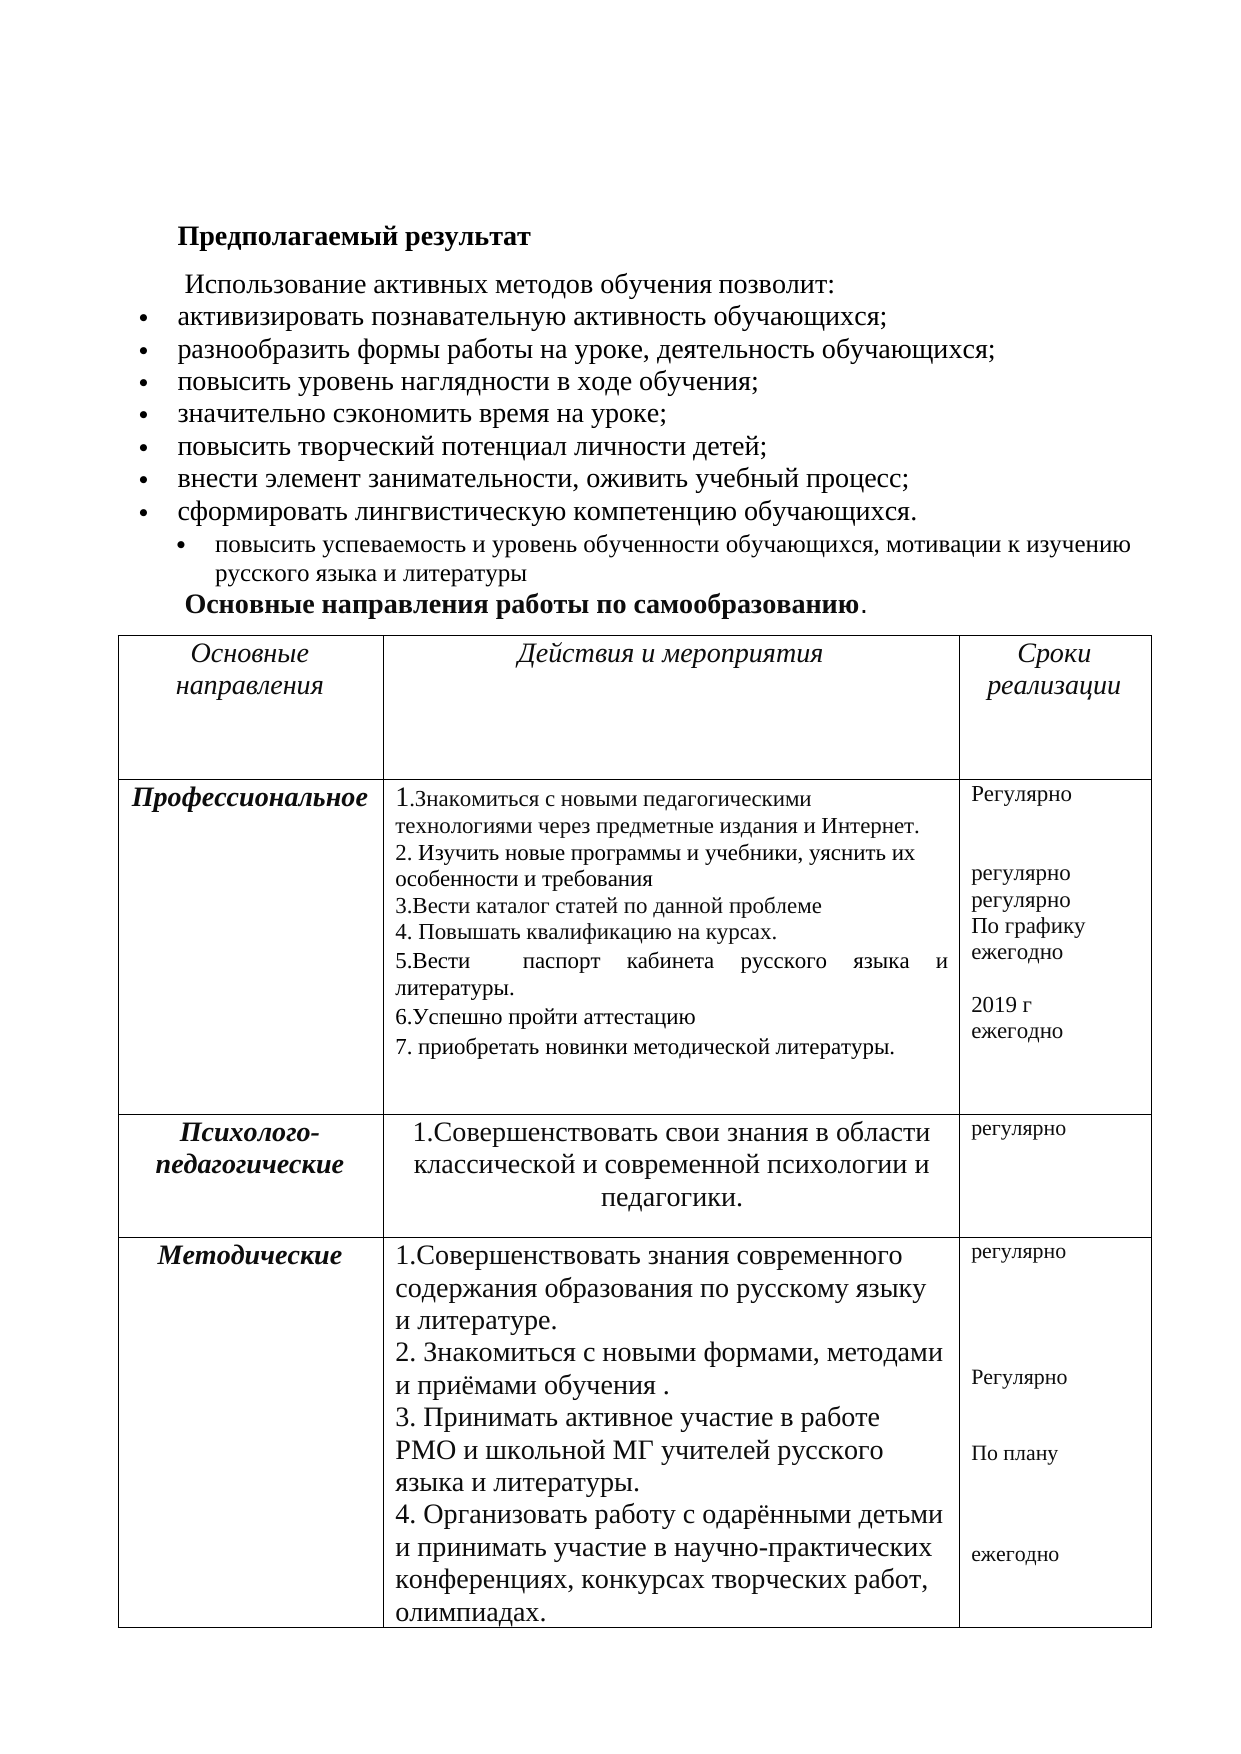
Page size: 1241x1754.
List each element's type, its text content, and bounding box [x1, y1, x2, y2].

list активизировать познавательную активность обучающихся; [140, 299, 1152, 332]
table_header Основные направления [119, 636, 383, 779]
table_header Действия и мероприятия [384, 636, 959, 779]
text Предполагаемый результат [177, 219, 1152, 251]
table_cell Регулярно регулярно регулярно По графику ежегодно 2019 г ежегодно [960, 780, 1151, 1114]
table_cell 1.Знакомиться с новыми педагогическими технологиями через предметные издания и Интернет. 2. Изучить новые программы и учебники, уяснить их особенности и требования 3.Вести каталог статей по данной проблеме 4. Повышать квалификацию на курсах. 5.Вести паспорт кабинета русского языка и литературы. 6.Успешно пройти аттестацию 7. приобретать новинки методической литературы. [384, 780, 959, 1114]
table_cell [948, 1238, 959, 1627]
list сформировать лингвистическую компетенцию обучающихся. [140, 494, 1152, 526]
table_cell 1.Совершенствовать свои знания в области классической и современной психологии и педагогики. [384, 1115, 959, 1237]
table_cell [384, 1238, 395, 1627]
table_cell Психолого-педагогические [119, 1115, 383, 1237]
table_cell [960, 1238, 1151, 1627]
table_header Сроки реализации [960, 636, 1151, 779]
list повысить успеваемость и уровень обученности обучающихся, мотивации к изучению русского языка и литературы [177, 529, 1152, 587]
list повысить уровень наглядности в ходе обучения; [140, 364, 1152, 397]
list разнообразить формы работы на уроке, деятельность обучающихся; [140, 332, 1152, 364]
table_cell Методические [119, 1238, 383, 1627]
text Использование активных методов обучения позволит: [177, 267, 1152, 299]
text Основные направления работы по самообразованию. [177, 587, 1152, 619]
list значительно сэкономить время на уроке; [140, 397, 1152, 429]
table_cell Профессиональное [119, 780, 383, 1114]
list внести элемент занимательности, оживить учебный процесс; [140, 461, 1152, 494]
list повысить творческий потенциал личности детей; [140, 429, 1152, 461]
table_cell регулярно [960, 1115, 1151, 1237]
